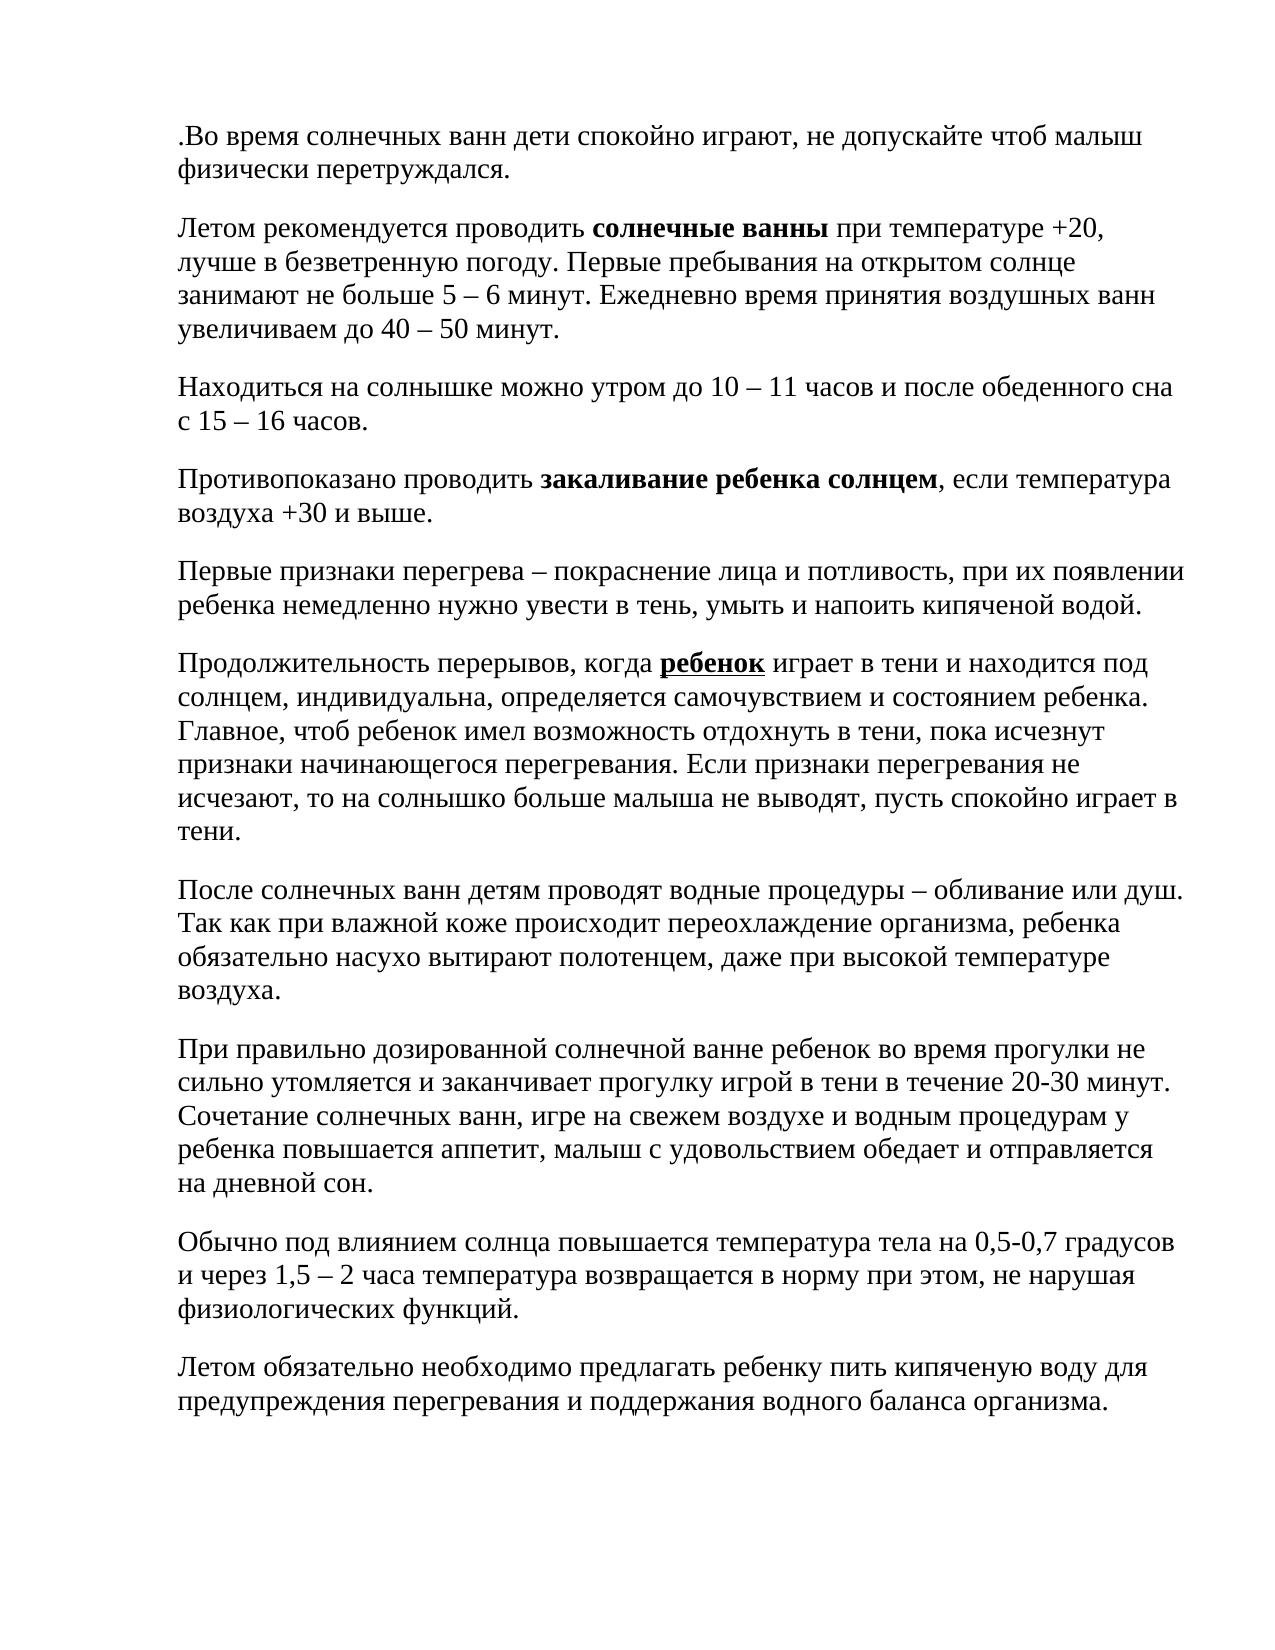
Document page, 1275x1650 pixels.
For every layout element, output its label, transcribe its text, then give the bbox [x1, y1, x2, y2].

text Продолжительность перерывов, когда ребенок играет в тени и находится под солнцем, индивидуальна, определяется самочувствием и состоянием ребенка. Главное, чтоб ребенок имел возможность отдохнуть в тени, пока исчезнут признаки начинающегося перегревания. Если признаки перегревания не исчезают, то на солнышко больше малыша не выводят, пусть спокойно играет в тени. [177, 646, 1186, 847]
text Летом рекомендуется проводить солнечные ванны при температуре +20, лучше в безветренную погоду. Первые пребывания на открытом солнце занимают не больше 5 – 6 минут. Ежедневно время принятия воздушных ванн увеличиваем до 40 – 50 минут. [177, 210, 1186, 344]
text Летом обязательно необходимо предлагать ребенку пить кипяченую воду для предупреждения перегревания и поддержания водного баланса организма. [177, 1349, 1186, 1416]
text Первые признаки перегрева – покраснение лица и потливость, при их появлении ребенка немедленно нужно увести в тень, умыть и напоить кипяченой водой. [177, 553, 1186, 621]
text Противопоказано проводить закаливание ребенка солнцем, если температура воздуха +30 и выше. [177, 461, 1186, 528]
text При правильно дозированной солнечной ванне ребенок во время прогулки не сильно утомляется и заканчивает прогулку игрой в тени в течение 20-30 минут. Сочетание солнечных ванн, игре на свежем воздухе и водным процедурам у ребенка повышается аппетит, малыш с удовольствием обедает и отправляется на дневной сон. [177, 1031, 1186, 1199]
text Обычно под влиянием солнца повышается температура тела на 0,5-0,7 градусов и через 1,5 – 2 часа температура возвращается в норму при этом, не нарушая физиологических функций. [177, 1224, 1186, 1324]
text .Во время солнечных ванн дети спокойно играют, не допускайте чтоб малыш физически перетруждался. [177, 118, 1186, 185]
text Находиться на солнышке можно утром до 10 – 11 часов и после обеденного сна с 15 – 16 часов. [177, 369, 1186, 436]
text После солнечных ванн детям проводят водные процедуры – обливание или душ. Так как при влажной коже происходит переохлаждение организма, ребенка обязательно насухо вытирают полотенцем, даже при высокой температуре воздуха. [177, 872, 1186, 1006]
